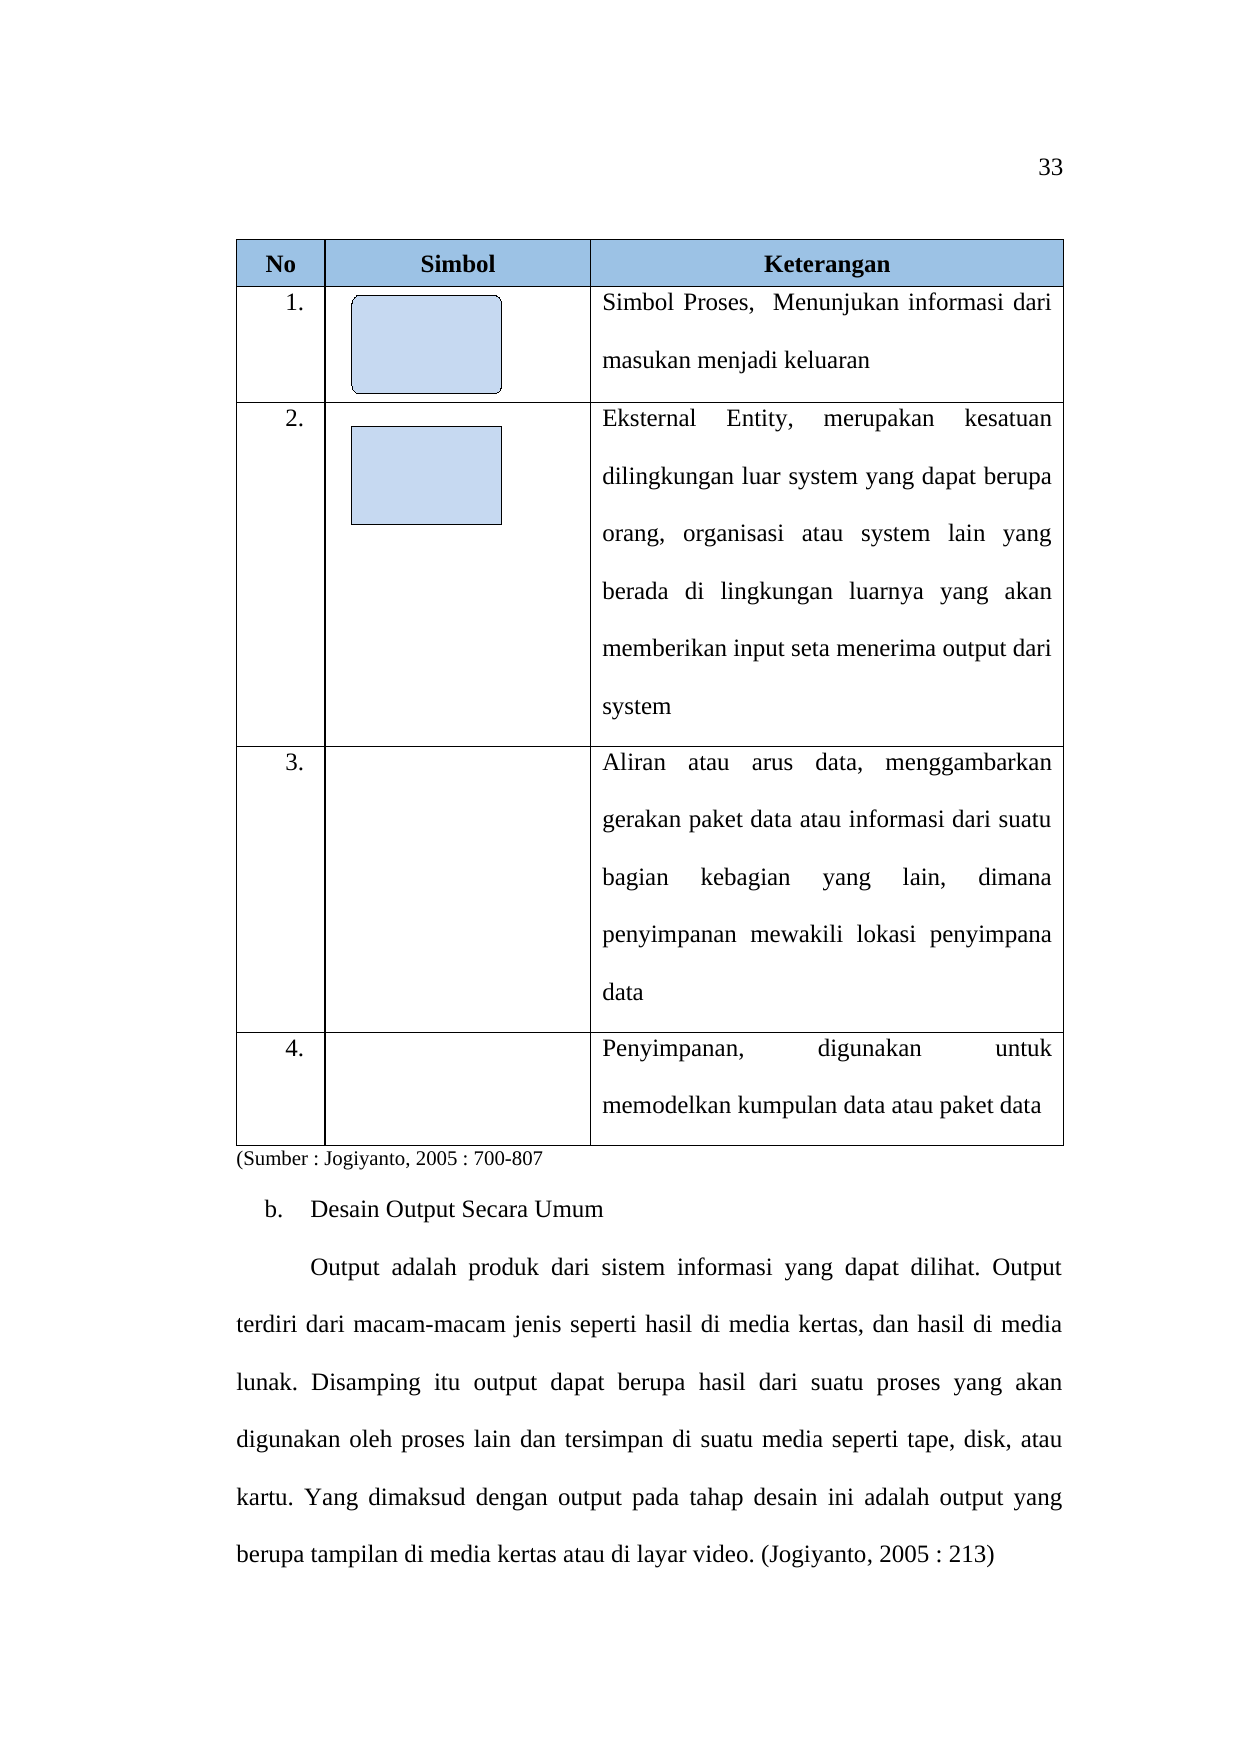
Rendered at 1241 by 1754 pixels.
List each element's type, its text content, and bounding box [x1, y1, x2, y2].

table_cell [237, 747, 324, 1032]
text b. Desain Output Secara Umum [236, 1194, 1063, 1223]
text Output adalah produk dari sistem informasi yang dapat dilihat. Output terdiri dari macam-macam jenis seperti hasil di media kertas, dan hasil di media lunak. Disamping itu output dapat berupa hasil dari suatu proses yang akan digunakan oleh proses lain dan tersimpan di suatu media seperti tape, disk, atau kartu. Yang dimaksud dengan output pada tahap desain ini adalah output yang berupa tampilan di media kertas atau di layar video. (Jogiyanto, 2005 : 213) [236, 1252, 1063, 1568]
text (Sumber : Jogiyanto, 2005 : 700-807 [236, 1146, 1063, 1170]
table_cell [237, 403, 324, 746]
table_header Keterangan [591, 240, 1063, 286]
table_cell Aliran atau arus data, menggambarkan gerakan paket data atau informasi dari suatu bagian kebagian yang lain, dimana penyimpanan mewakili lokasi penyimpana data [591, 747, 1063, 1032]
table_cell Simbol Proses, Menunjukan informasi dari masukan menjadi keluaran [591, 287, 1063, 402]
table_cell [326, 1033, 590, 1145]
table_cell [326, 747, 590, 1032]
table_header Simbol [326, 240, 590, 286]
table_header No [237, 240, 324, 286]
table_cell [237, 287, 324, 402]
table_cell [326, 403, 590, 746]
table_cell [237, 1033, 324, 1145]
table_cell Eksternal Entity, merupakan kesatuan dilingkungan luar system yang dapat berupa orang, organisasi atau system lain yang berada di lingkungan luarnya yang akan memberikan input seta menerima output dari system [591, 403, 1063, 746]
table_cell Penyimpanan, digunakan untuk memodelkan kumpulan data atau paket data [591, 1033, 1063, 1145]
table_cell [326, 287, 590, 402]
